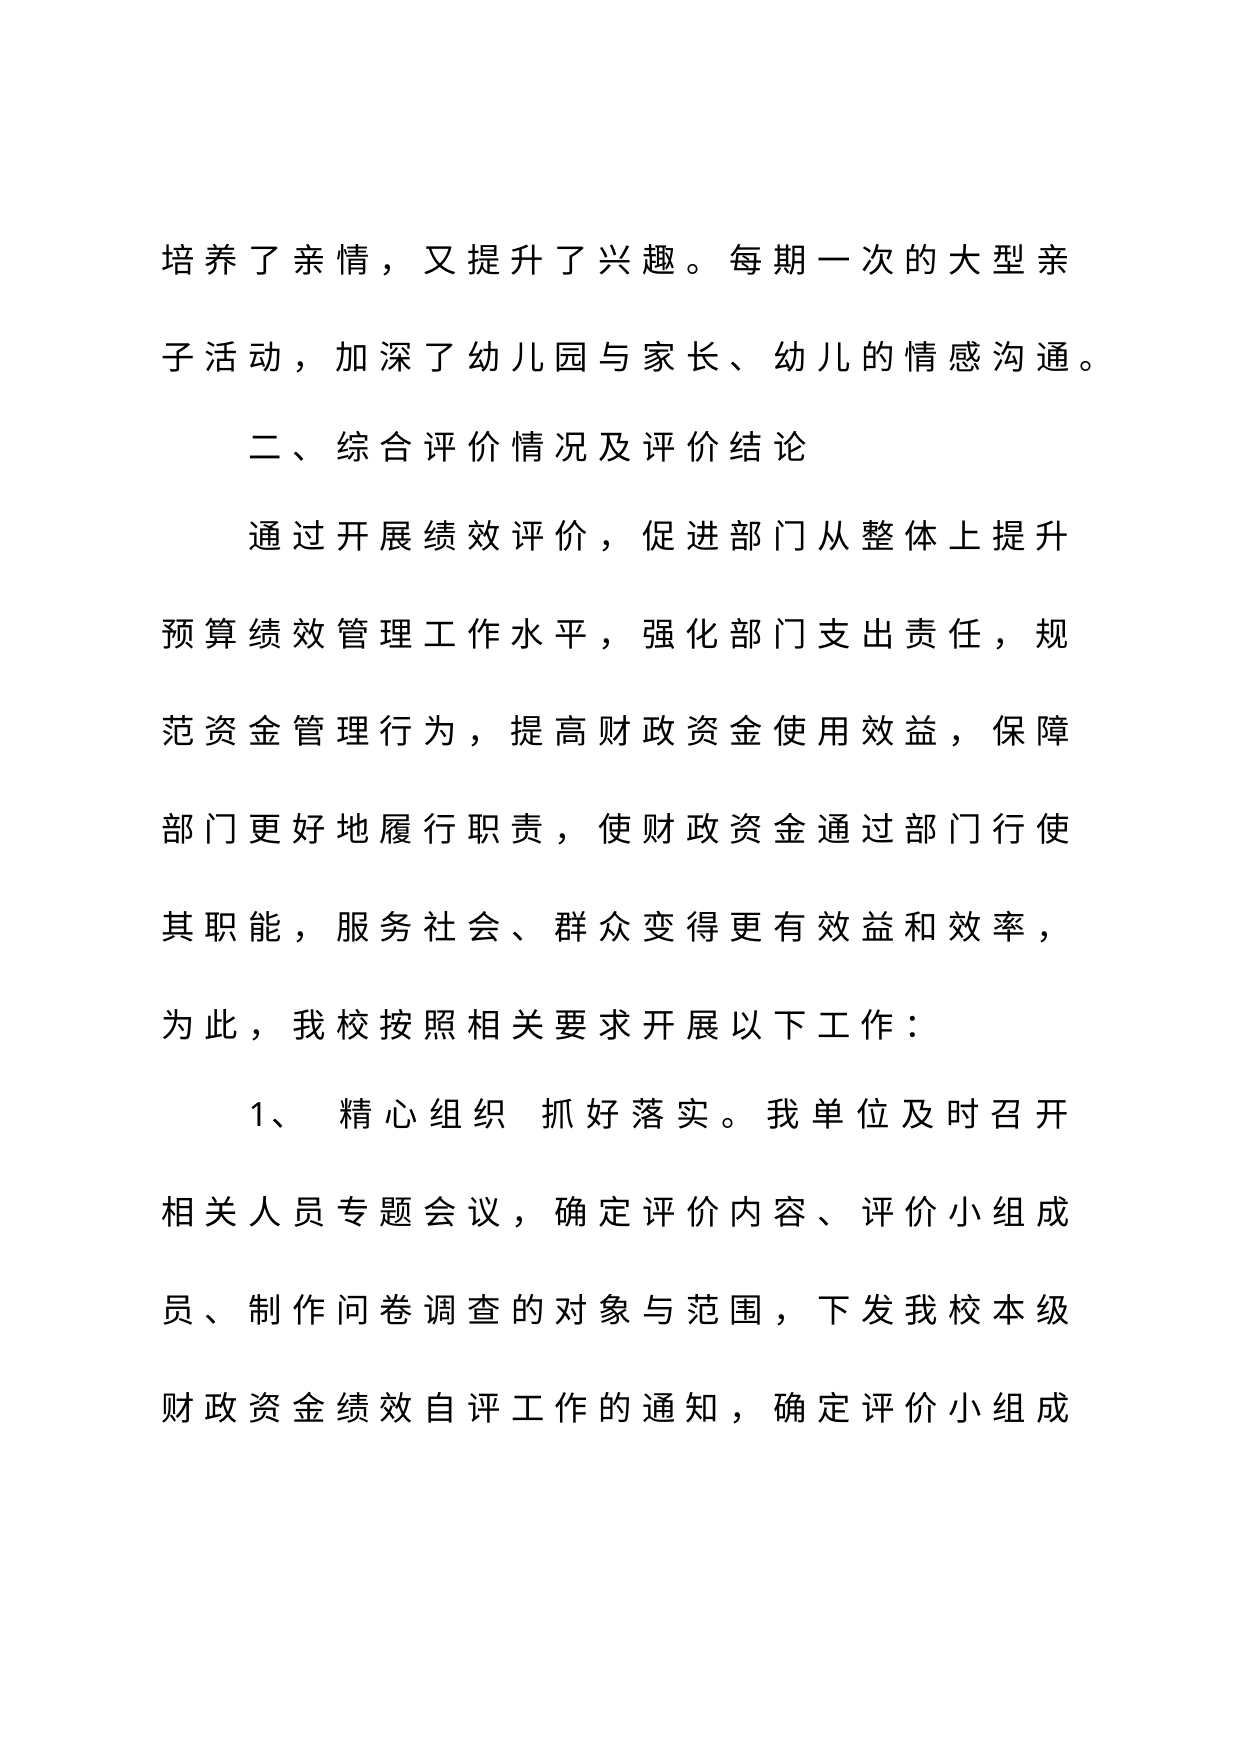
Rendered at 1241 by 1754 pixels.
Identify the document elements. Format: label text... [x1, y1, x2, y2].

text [161, 1079, 1079, 1438]
text 二、综合评价情况及评价结论 [161, 412, 1079, 477]
text 通过开展绩效评价，促进部门从整体上提升预算绩效管理工作水平，强化部门支出责任，规范资金管理行为，提高财政资金使用效益，保障部门更好地履行职责，使财政资金通过部门行使其职能，服务社会、群众变得更有效益和效率，为此，我校按照相关要求开展以下工作： [161, 501, 1079, 1056]
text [161, 225, 1079, 388]
